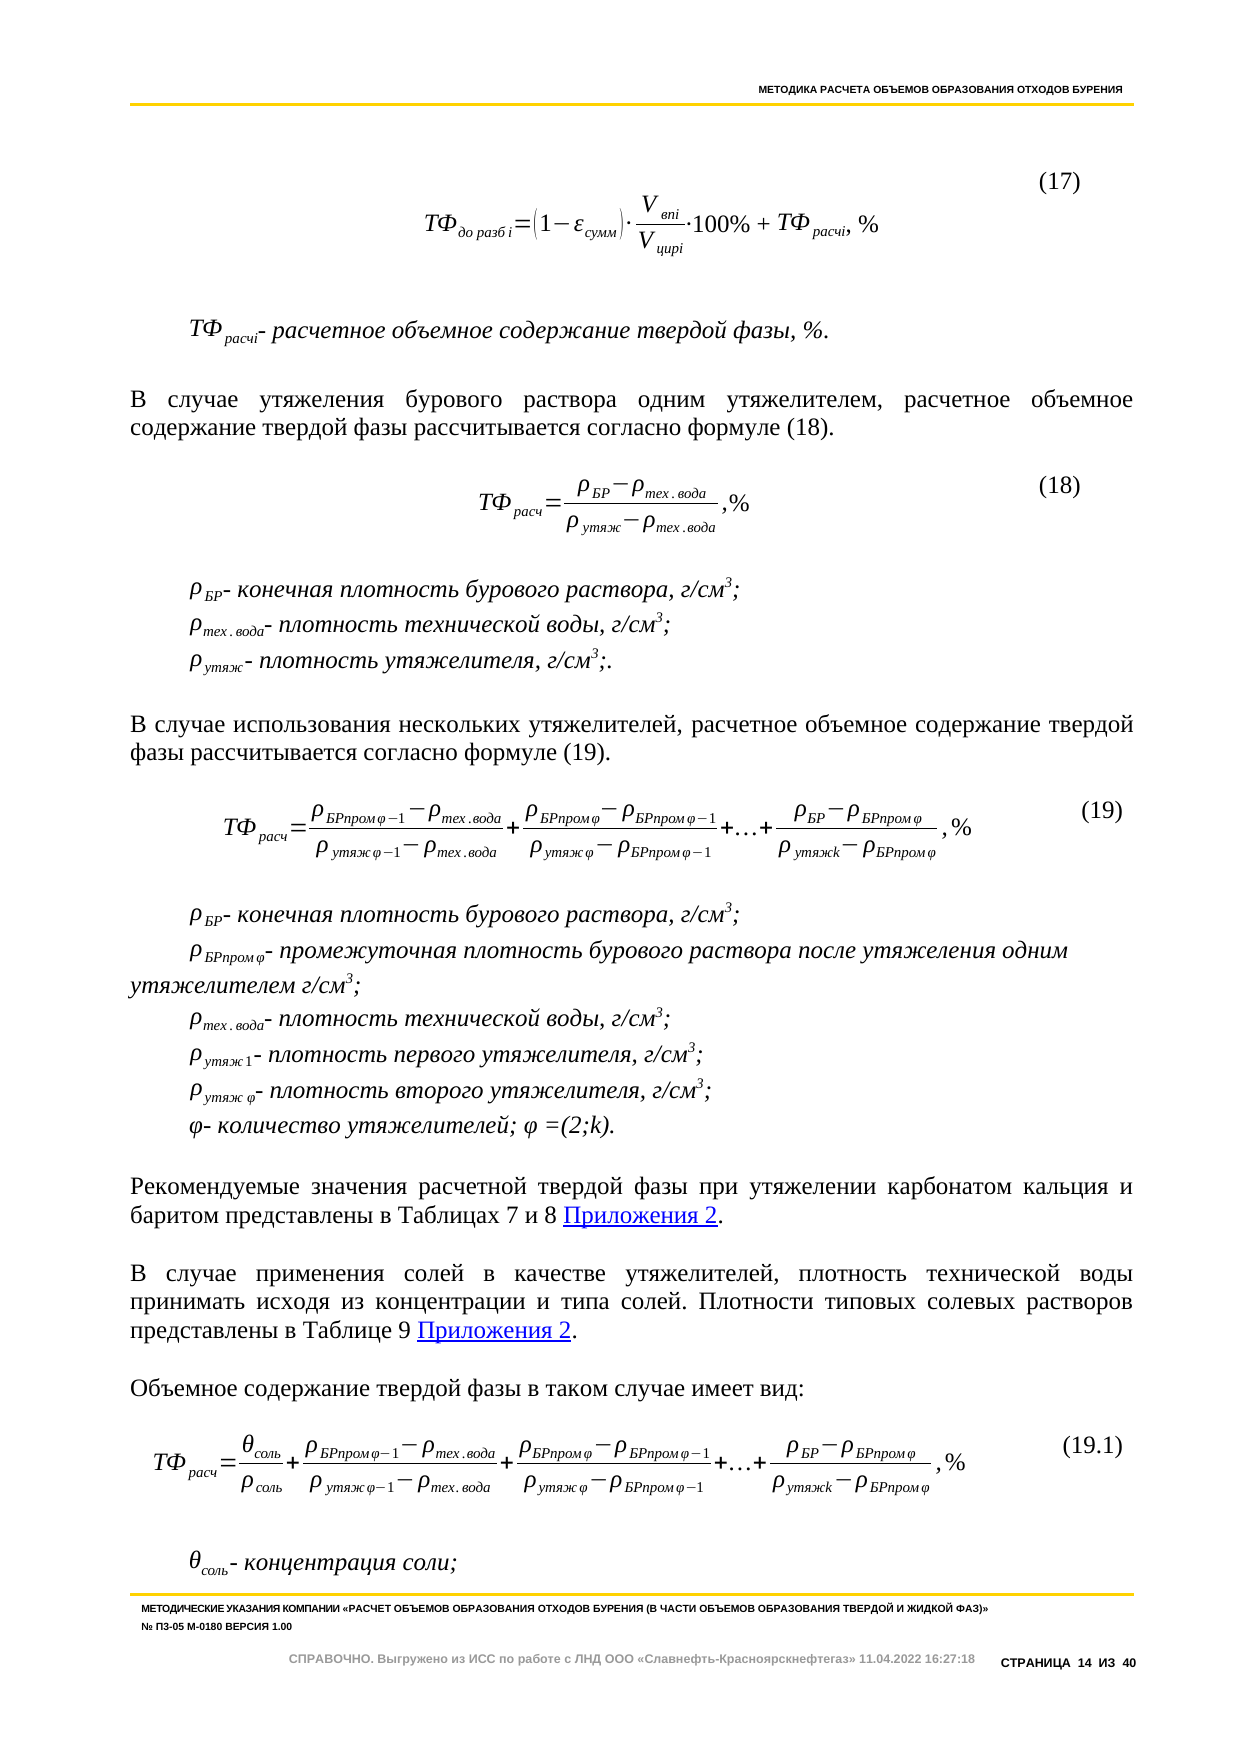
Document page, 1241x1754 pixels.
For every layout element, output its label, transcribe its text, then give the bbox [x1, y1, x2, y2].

text - плотность второго утяжелителя, г/см3; [130, 1074, 1134, 1105]
text - конечная плотность бурового раствора, г/см3; [130, 898, 1134, 930]
text - конечная плотность бурового раствора, г/см3; [130, 573, 1134, 604]
text - расчетное объемное содержание твердой фазы, %. [130, 315, 1134, 346]
text В случае утяжеления бурового раствора одним утяжелителем, расчетное объемное содержание твердой фазы рассчитывается согласно формуле (18). [130, 384, 1134, 441]
text - плотность первого утяжелителя, г/см3; [130, 1038, 1134, 1070]
text В случае использования нескольких утяжелителей, расчетное объемное содержание твердой фазы рассчитывается согласно формуле (19). [130, 709, 1134, 766]
table_header (18) [1013, 470, 1091, 540]
table_header [130, 1430, 988, 1514]
text - плотность технической воды, г/см3; [130, 1003, 1134, 1034]
text - плотность утяжелителя, г/см3;. [130, 644, 1134, 676]
text Рекомендуемые значения расчетной твердой фазы при утяжелении карбонатом кальция и баритом представлены в Таблицах 7 и 8 Приложения 2. [130, 1171, 1134, 1229]
text В случае применения солей в качестве утяжелителей, плотность технической воды принимать исходя из концентрации и типа солей. Плотности типовых солевых растворов представлены в Таблице 9 Приложения 2. [130, 1258, 1134, 1344]
text Объемное содержание твердой фазы в таком случае имеет вид: [130, 1373, 1134, 1401]
table_header (19.1) [989, 1430, 1134, 1514]
text - концентрация соли; [130, 1547, 1134, 1578]
text φ- количество утяжелителей; φ =(2;k). [130, 1110, 1134, 1138]
table_header [130, 795, 1065, 898]
table_header ∙100% + , % [215, 166, 1012, 286]
text - промежуточная плотность бурового раствора после утяжеления одним утяжелителем г/см3; [130, 934, 1134, 998]
text - плотность технической воды, г/см3; [130, 609, 1134, 640]
table_header (17) [1013, 166, 1091, 286]
table_header (19) [1065, 795, 1134, 898]
table_header % [215, 470, 1012, 540]
